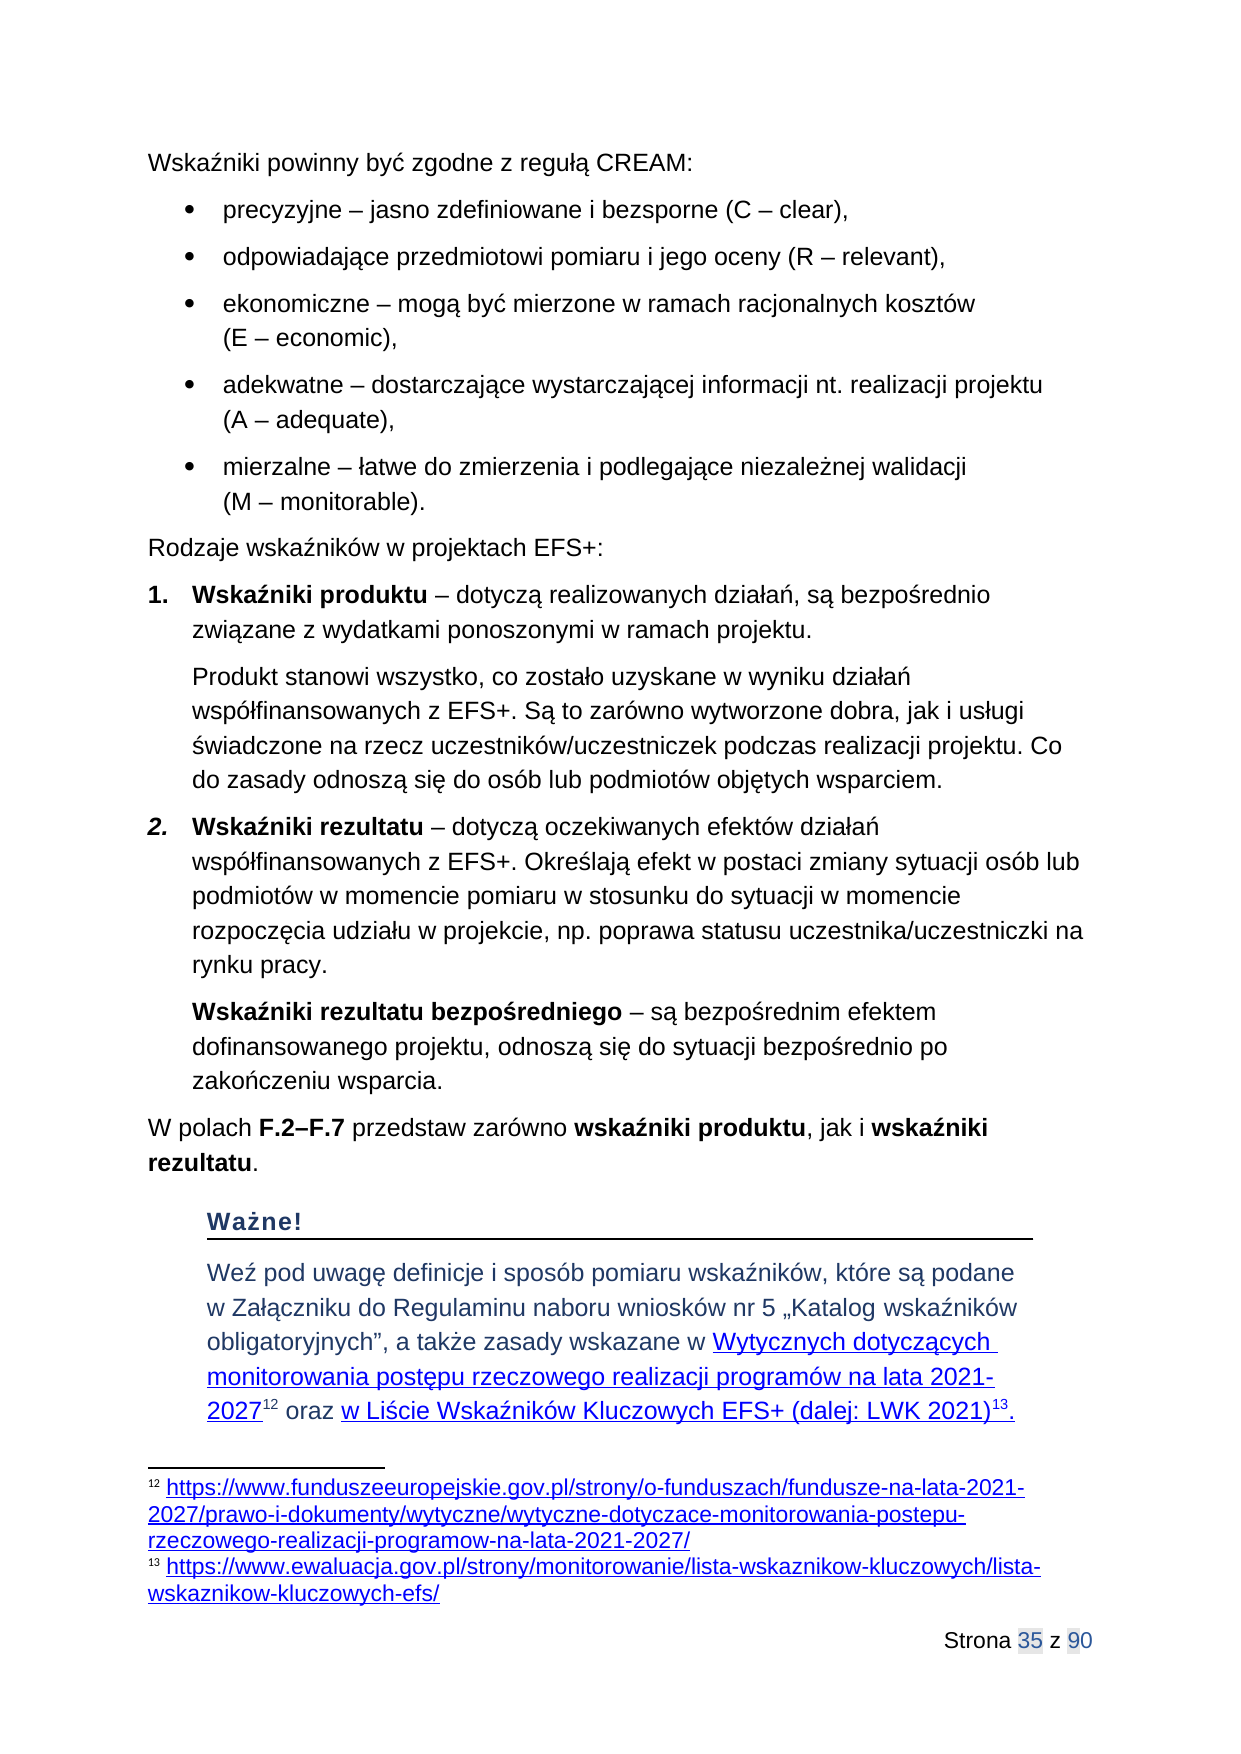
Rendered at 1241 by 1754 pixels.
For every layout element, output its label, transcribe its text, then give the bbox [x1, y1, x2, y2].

text Weź pod uwagę definicje i sposób pomiaru wskaźników, które są podane w Załączniku do Regulaminu naboru wniosków nr 5 „Katalog wskaźników obligatoryjnych”, a także zasady wskazane w Wytycznych dotyczących monitorowania postępu rzeczowego realizacji programów na lata 2021-2027 oraz w Liście Wskaźników Kluczowych EFS+ (dalej: LWK 2021). [207, 1258, 1033, 1425]
text Produkt stanowi wszystko, co zostało uzyskane w wyniku działań współfinansowanych z EFS+. Są to zarówno wytworzone dobra, jak i usługi świadczone na rzecz uczestników/uczestniczek podczas realizacji projektu. Co do zasady odnoszą się do osób lub podmiotów objętych wsparciem. [192, 662, 1093, 794]
subtitle Ważne! [207, 1207, 1033, 1238]
text Rodzaje wskaźników w projektach EFS+: [148, 533, 1093, 562]
list adekwatne – dostarczające wystarczającej informacji nt. realizacji projektu (A – adequate), [185, 370, 1093, 434]
list precyzyjne – jasno zdefiniowane i bezsporne (C – clear), [185, 194, 1093, 223]
list mierzalne – łatwe do zmierzenia i podlegające niezależnej walidacji (M – monitorable). [185, 452, 1093, 515]
list ekonomiczne – mogą być mierzone w ramach racjonalnych kosztów (E – economic), [185, 289, 1093, 352]
text Wskaźniki rezultatu bezpośredniego – są bezpośrednim efektem dofinansowanego projektu, odnoszą się do sytuacji bezpośrednio po zakończeniu wsparcia. [192, 997, 1093, 1095]
text W polach F.2–F.7 przedstaw zarówno wskaźniki produktu, jak i wskaźniki rezultatu. [148, 1113, 1093, 1176]
text Wskaźniki powinny być zgodne z regułą CREAM: [148, 148, 1093, 176]
list Wskaźniki rezultatu – dotyczą oczekiwanych efektów działań współfinansowanych z EFS+. Określają efekt w postaci zmiany sytuacji osób lub podmiotów w momencie pomiaru w stosunku do sytuacji w momencie rozpoczęcia udziału w projekcie, np. poprawa statusu uczestnika/uczestniczki na rynku pracy. [147, 812, 1093, 979]
list odpowiadające przedmiotowi pomiaru i jego oceny (R – relevant), [185, 242, 1093, 271]
list Wskaźniki produktu – dotyczą realizowanych działań, są bezpośrednio związane z wydatkami ponoszonymi w ramach projektu. [148, 580, 1093, 644]
